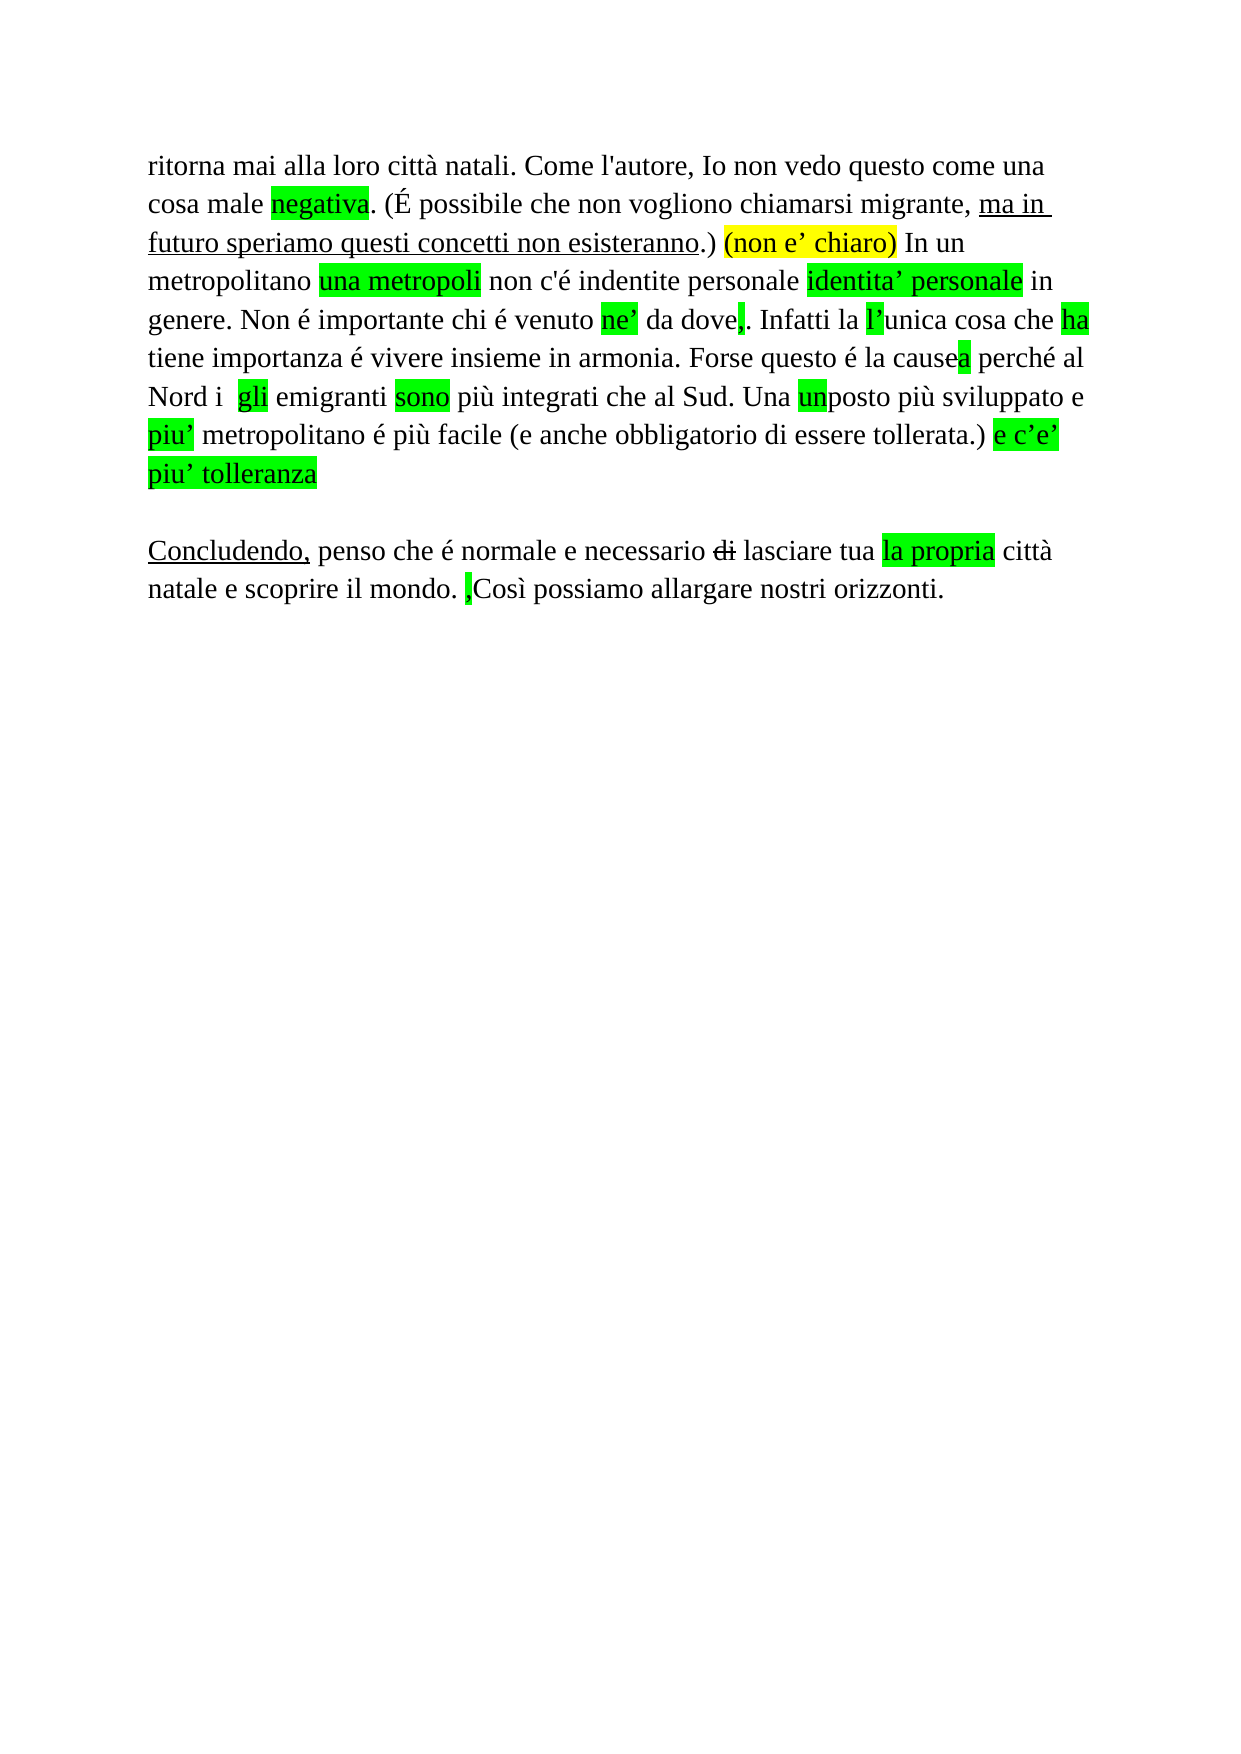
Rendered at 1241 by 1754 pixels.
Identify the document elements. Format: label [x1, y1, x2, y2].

text [148, 148, 1093, 605]
